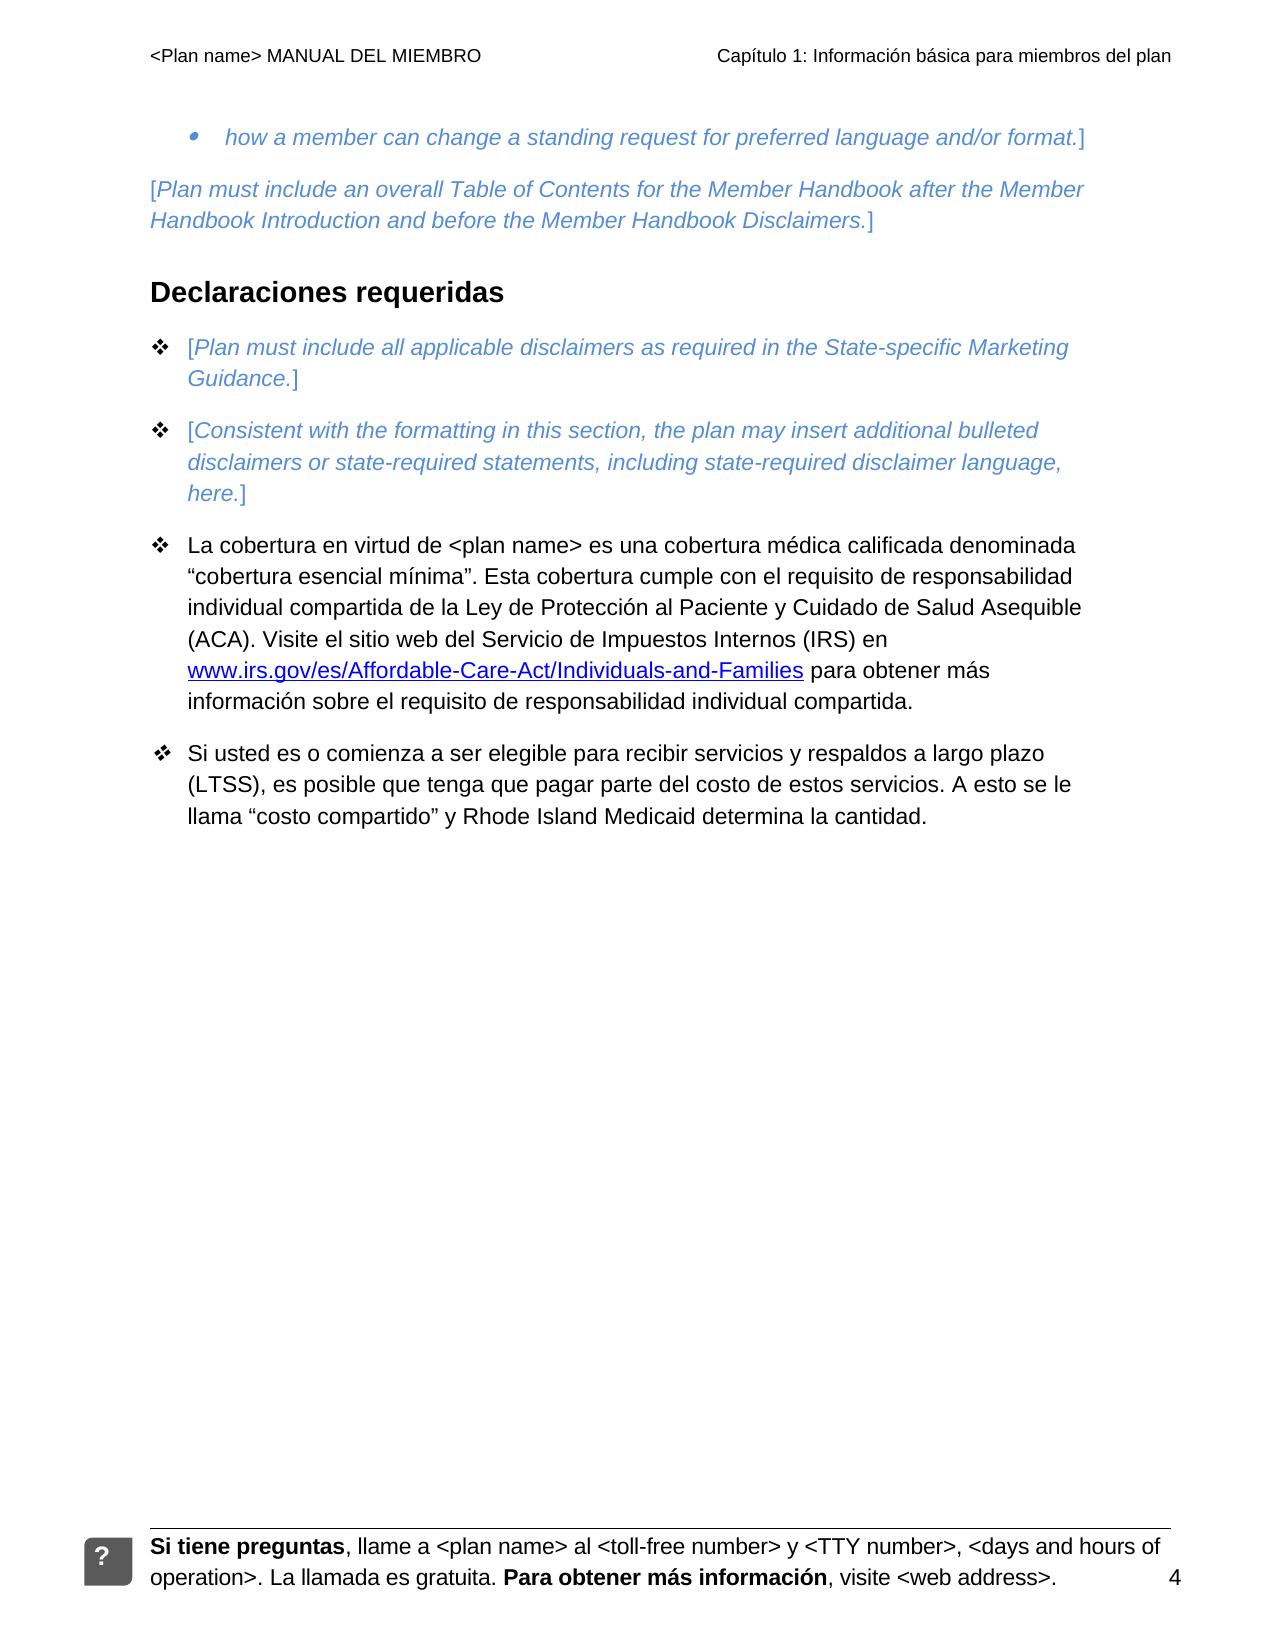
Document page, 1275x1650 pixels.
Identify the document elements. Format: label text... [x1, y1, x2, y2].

list Si usted es o comienza a ser elegible para recibir servicios y respaldos a largo plazo (LTSS), es posible que tenga que pagar parte del costo de estos servicios. A esto se le llama “costo compartido” y Rhode Island Medicaid determina la cantidad. [150, 737, 1096, 830]
list La cobertura en virtud de <plan name> es una cobertura médica calificada denominada “cobertura esencial mínima”. Esta cobertura cumple con el requisito de responsabilidad individual compartida de la Ley de Protección al Paciente y Cuidado de Salud Asequible (ACA). Visite el sitio web del Servicio de Impuestos Internos (IRS) en www.irs.gov/es/Affordable-Care-Act/Individuals-and-Families para obtener más información sobre el requisito de responsabilidad individual compartida. [150, 528, 1096, 716]
text [Plan must include an overall Table of Contents for the Member Handbook after the Member Handbook Introduction and before the Member Handbook Disclaimers.] [150, 172, 1171, 234]
subtitle Declaraciones requeridas [150, 272, 1171, 309]
list [Plan must include all applicable disclaimers as required in the State-specific Marketing Guidance.] [150, 330, 1096, 393]
list how a member can change a standing request for preferred language and/or format.] [187, 120, 1096, 151]
list [Consistent with the formatting in this section, the plan may insert additional bulleted disclaimers or state-required statements, including state-required disclaimer language, here.] [150, 414, 1096, 507]
